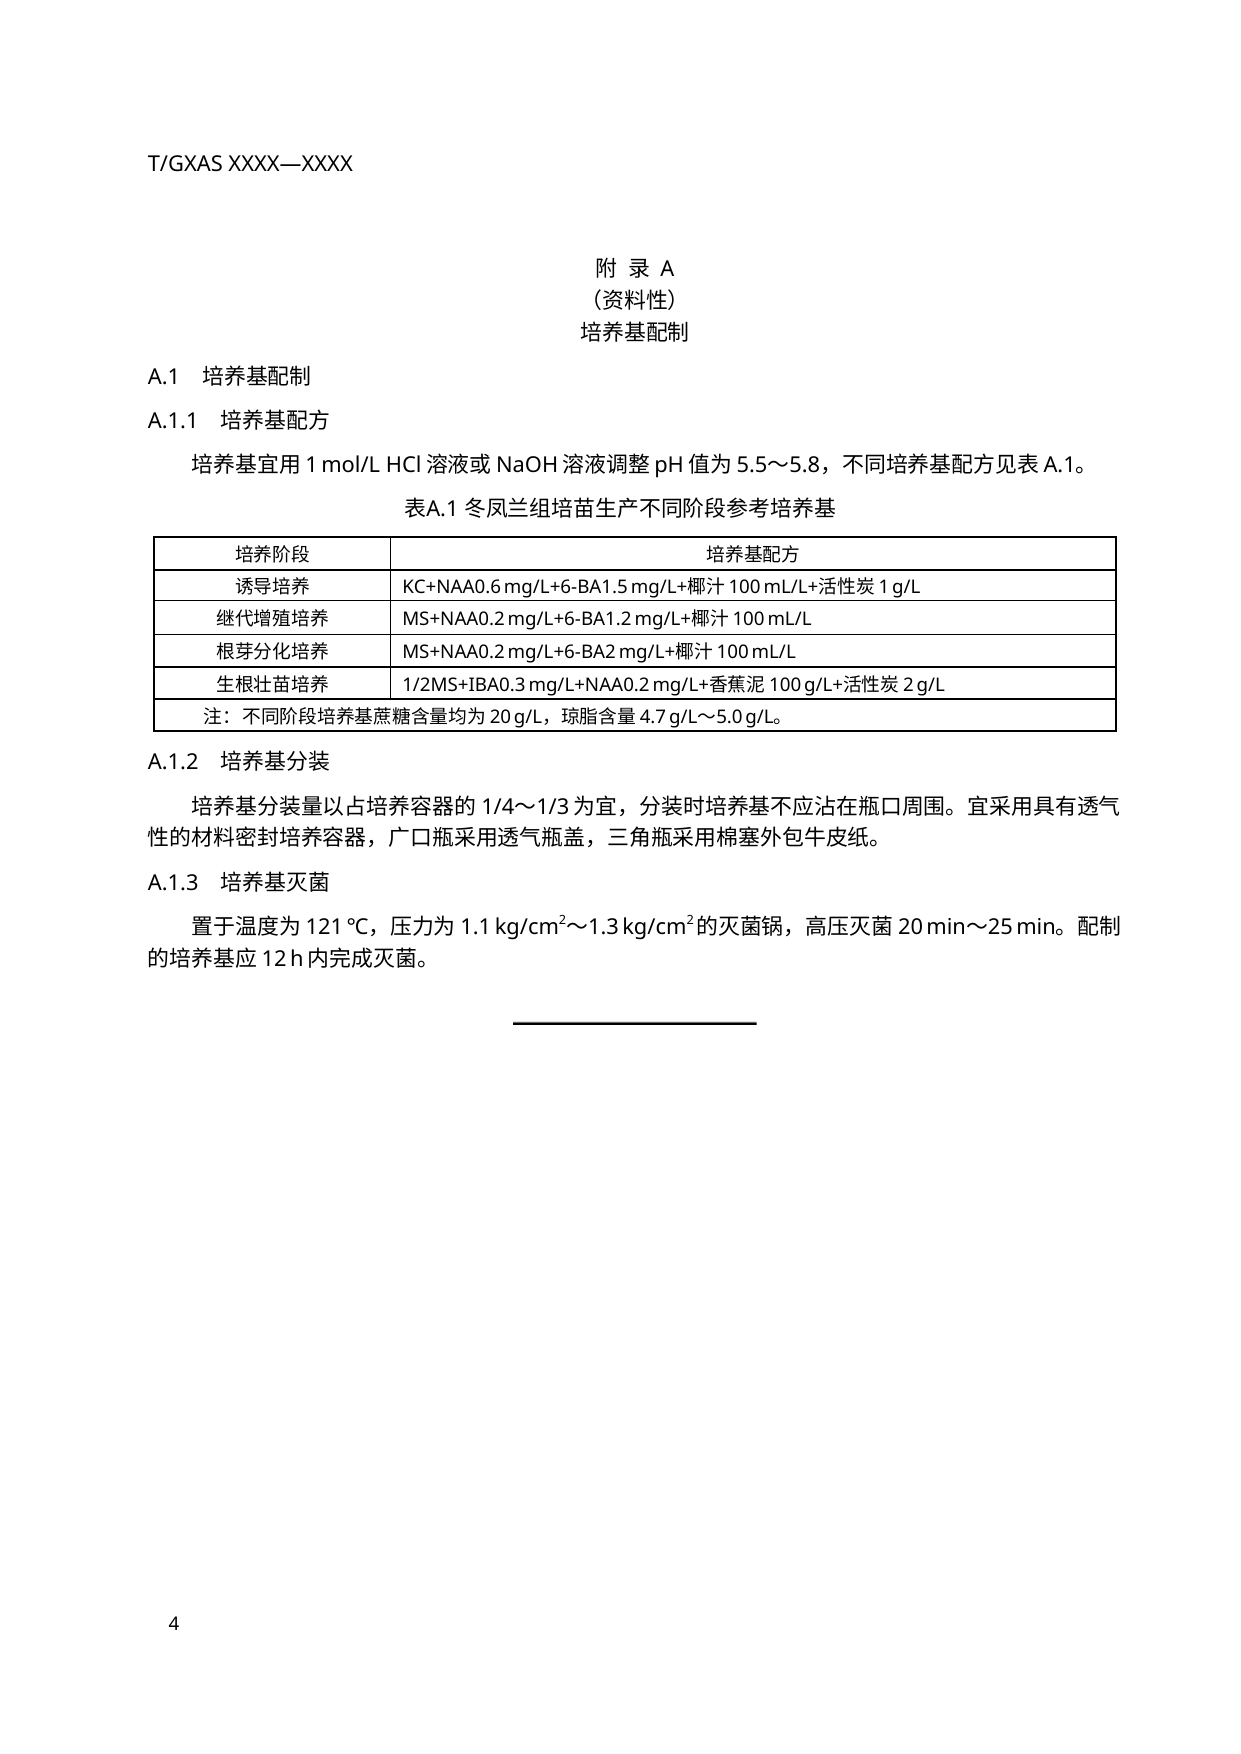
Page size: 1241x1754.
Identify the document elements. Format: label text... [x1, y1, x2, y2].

table_header 培养基配方 [391, 538, 1115, 569]
text 培养基分装 [148, 744, 1122, 776]
table_cell KC+NAA0.6 mg/L+6-BA1.5 mg/L+椰汁100 mL/L+活性炭1 g/L [391, 571, 1115, 600]
text 培养基宜用1 mol/L HCl溶液或NaOH溶液调整pH值为5.5～5.8，不同培养基配方见表A.1。 [148, 447, 1122, 479]
text 培养基配制 [148, 359, 1122, 390]
table_cell 继代增殖培养 [155, 601, 390, 633]
text 培养基灭菌 [148, 864, 1122, 896]
text 培养基配方 [148, 403, 1122, 435]
table_cell MS+NAA0.2 mg/L+6-BA2 mg/L+椰汁100 mL/L [391, 635, 1115, 666]
table_cell 不同阶段培养基蔗糖含量均为20 g/L，琼脂含量4.7 g/L～5.0 g/L。 [155, 700, 1115, 730]
table_cell 生根壮苗培养 [155, 668, 390, 698]
picture [513, 972, 757, 1025]
text （资料性） 培养基配制 [148, 251, 1122, 346]
table_cell 1/2MS+IBA0.3 mg/L+NAA0.2 mg/L+香蕉泥100 g/L+活性炭2 g/L [391, 668, 1115, 698]
text 置于温度为121 ℃，压力为1.1 kg/cm2～1.3 kg/cm2的灭菌锅，高压灭菌20 min～25 min。配制的培养基应12 h内完成灭菌。 [148, 909, 1122, 972]
text 培养基分装量以占培养容器的1/4～1/3为宜，分装时培养基不应沾在瓶口周围。宜采用具有透气性的材料密封培养容器，广口瓶采用透气瓶盖，三角瓶采用棉塞外包牛皮纸。 [148, 789, 1122, 852]
table_header 培养阶段 [155, 538, 390, 569]
table_cell 根芽分化培养 [155, 635, 390, 666]
table_cell 诱导培养 [155, 571, 390, 600]
table_cell MS+NAA0.2 mg/L+6-BA1.2 mg/L+椰汁100 mL/L [391, 601, 1115, 633]
text 冬凤兰组培苗生产不同阶段参考培养基 [148, 491, 1122, 523]
